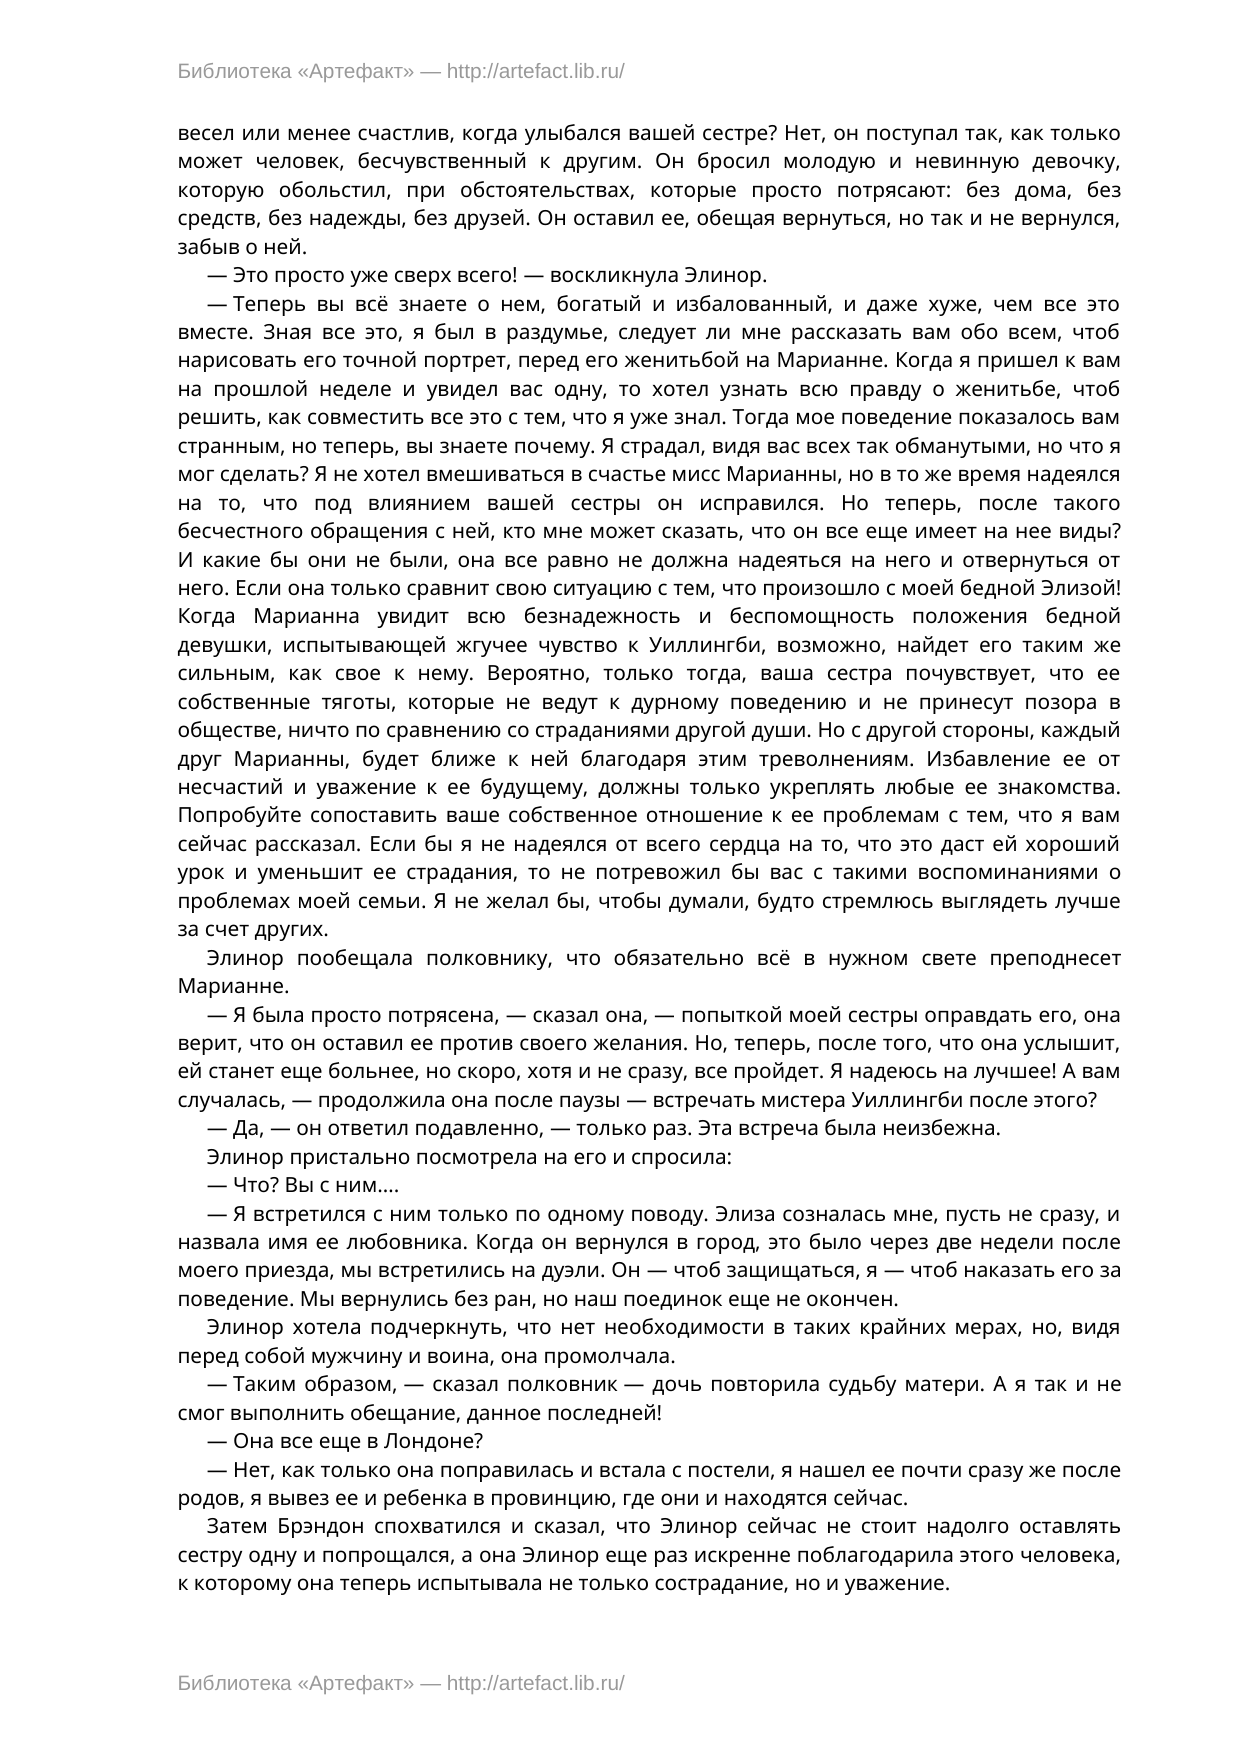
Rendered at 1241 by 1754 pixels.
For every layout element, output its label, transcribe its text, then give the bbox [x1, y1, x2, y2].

text — Я была просто потрясена, — сказал она, — попыткой моей сестры оправдать его, она верит, что он оставил ее против своего желания. Но, теперь, после того, что она услышит, ей станет еще больнее, но скоро, хотя и не сразу, все пройдет. Я надеюсь на лучшее! А вам случалась, — продолжила она после паузы — встречать мистера Уиллингби после этого? [177, 1000, 1122, 1113]
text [177, 118, 1122, 260]
text — Нет, как только она поправилась и встала с постели, я нашел ее почти сразу же после родов, я вывез ее и ребенка в провинцию, где они и находятся сейчас. [177, 1455, 1122, 1512]
text — Таким образом, — сказал полковник — дочь повторила судьбу матери. А я так и не смог выполнить обещание, данное последней! [177, 1369, 1122, 1426]
text — Она все еще в Лондоне? [177, 1426, 1122, 1455]
text — Я встретился с ним только по одному поводу. Элиза созналась мне, пусть не сразу, и назвала имя ее любовника. Когда он вернулся в город, это было через две недели после моего приезда, мы встретились на дуэли. Он — чтоб защищаться, я — чтоб наказать его за поведение. Мы вернулись без ран, но наш поединок еще не окончен. [177, 1199, 1122, 1312]
text Элинор пообещала полковнику, что обязательно всё в нужном свете преподнесет Марианне. [177, 943, 1122, 1000]
text Элинор пристально посмотрела на его и спросила: [177, 1142, 1122, 1170]
text — Да, — он ответил подавленно, — только раз. Эта встреча была неизбежна. [177, 1113, 1122, 1142]
text — Что? Вы с ним…. [177, 1170, 1122, 1199]
text — Теперь вы всё знаете о нем, богатый и избалованный, и даже хуже, чем все это вместе. Зная все это, я был в раздумье, следует ли мне рассказать вам обо всем, чтоб нарисовать его точной портрет, перед его женитьбой на Марианне. Когда я пришел к вам на прошлой неделе и увидел вас одну, то хотел узнать всю правду о женитьбе, чтоб решить, как совместить все это с тем, что я уже знал. Тогда мое поведение показалось вам странным, но теперь, вы знаете почему. Я страдал, видя вас всех так обманутыми, но что я мог сделать? Я не хотел вмешиваться в счастье мисс Марианны, но в то же время надеялся на то, что под влиянием вашей сестры он исправился. Но теперь, после такого бесчестного обращения с ней, кто мне может сказать, что он все еще имеет на нее виды? И какие бы они не были, она все равно не должна надеяться на него и отвернуться от него. Если она только сравнит свою ситуацию с тем, что произошло с моей бедной Элизой! Когда Марианна увидит всю безнадежность и беспомощность положения бедной девушки, испытывающей жгучее чувство к Уиллингби, возможно, найдет его таким же сильным, как свое к нему. Вероятно, только тогда, ваша сестра почувствует, что ее собственные тяготы, которые не ведут к дурному поведению и не принесут позора в обществе, ничто по сравнению со страданиями другой души. Но с другой стороны, каждый друг Марианны, будет ближе к ней благодаря этим треволнениям. Избавление ее от несчастий и уважение к ее будущему, должны только укреплять любые ее знакомства. Попробуйте сопоставить ваше собственное отношение к ее проблемам с тем, что я вам сейчас рассказал. Если бы я не надеялся от всего сердца на то, что это даст ей хороший урок и уменьшит ее страдания, то не потревожил бы вас с такими воспоминаниями о проблемах моей семьи. Я не желал бы, чтобы думали, будто стремлюсь выглядеть лучше за счет других. [177, 289, 1122, 943]
text — Это просто уже сверх всего! — воскликнула Элинор. [177, 260, 1122, 289]
text Затем Брэндон спохватился и сказал, что Элинор сейчас не стоит надолго оставлять сестру одну и попрощался, а она Элинор еще раз искренне поблагодарила этого человека, к которому она теперь испытывала не только сострадание, но и уважение. [177, 1512, 1122, 1597]
text Элинор хотела подчеркнуть, что нет необходимости в таких крайних мерах, но, видя перед собой мужчину и воина, она промолчала. [177, 1312, 1122, 1369]
